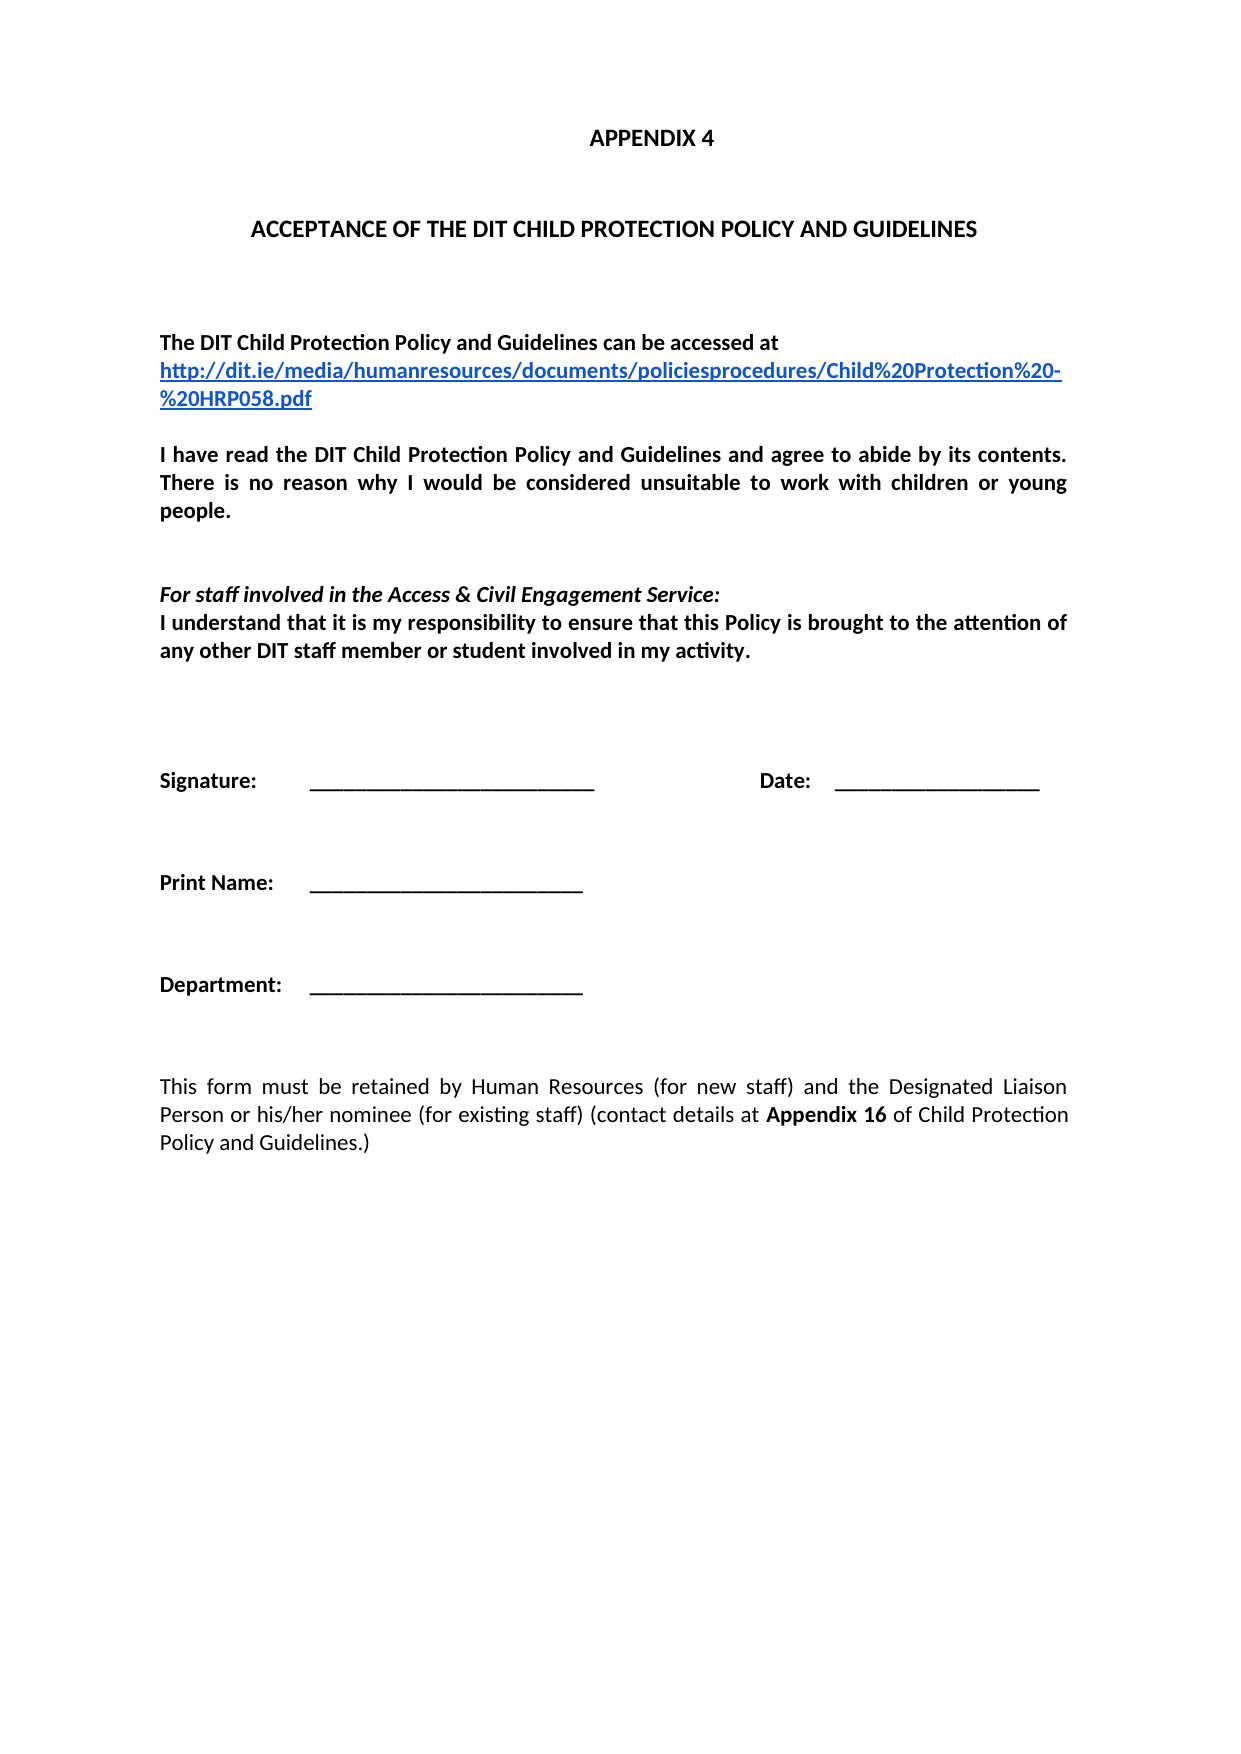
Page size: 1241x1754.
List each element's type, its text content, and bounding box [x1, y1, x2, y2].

text I understand that it is my responsibility to ensure that this Policy is brought to the attention of any other DIT staff member or student involved in my activity. [159, 608, 1069, 664]
text This form must be retained by Human Resources (for new staff) and the Designated Liaison Person or his/her nominee (for existing staff) (contact details at Appendix 16 of Child Protection Policy and Guidelines.) [159, 1072, 1069, 1156]
text For staff involved in the Access & Civil Engagement Service: [159, 580, 1069, 608]
text The DIT Child Protection Policy and Guidelines can be accessed at http://dit.ie/media/humanresources/documents/policiesprocedures/Child%20Protection%20-%20HRP058.pdf [159, 328, 1069, 412]
text Department: ________________________ [159, 970, 1069, 998]
text APPENDIX 4 [234, 122, 1069, 153]
text Print Name: ________________________ [159, 868, 1069, 896]
text Signature: _________________________ Date: __________________ [159, 766, 1069, 794]
subtitle ACCEPTANCE OF THE DIT CHILD PROTECTION POLICY AND GUIDELINES [159, 214, 1069, 244]
text I have read the DIT Child Protection Policy and Guidelines and agree to abide by its contents. There is no reason why I would be considered unsuitable to work with children or young people. [159, 440, 1069, 524]
